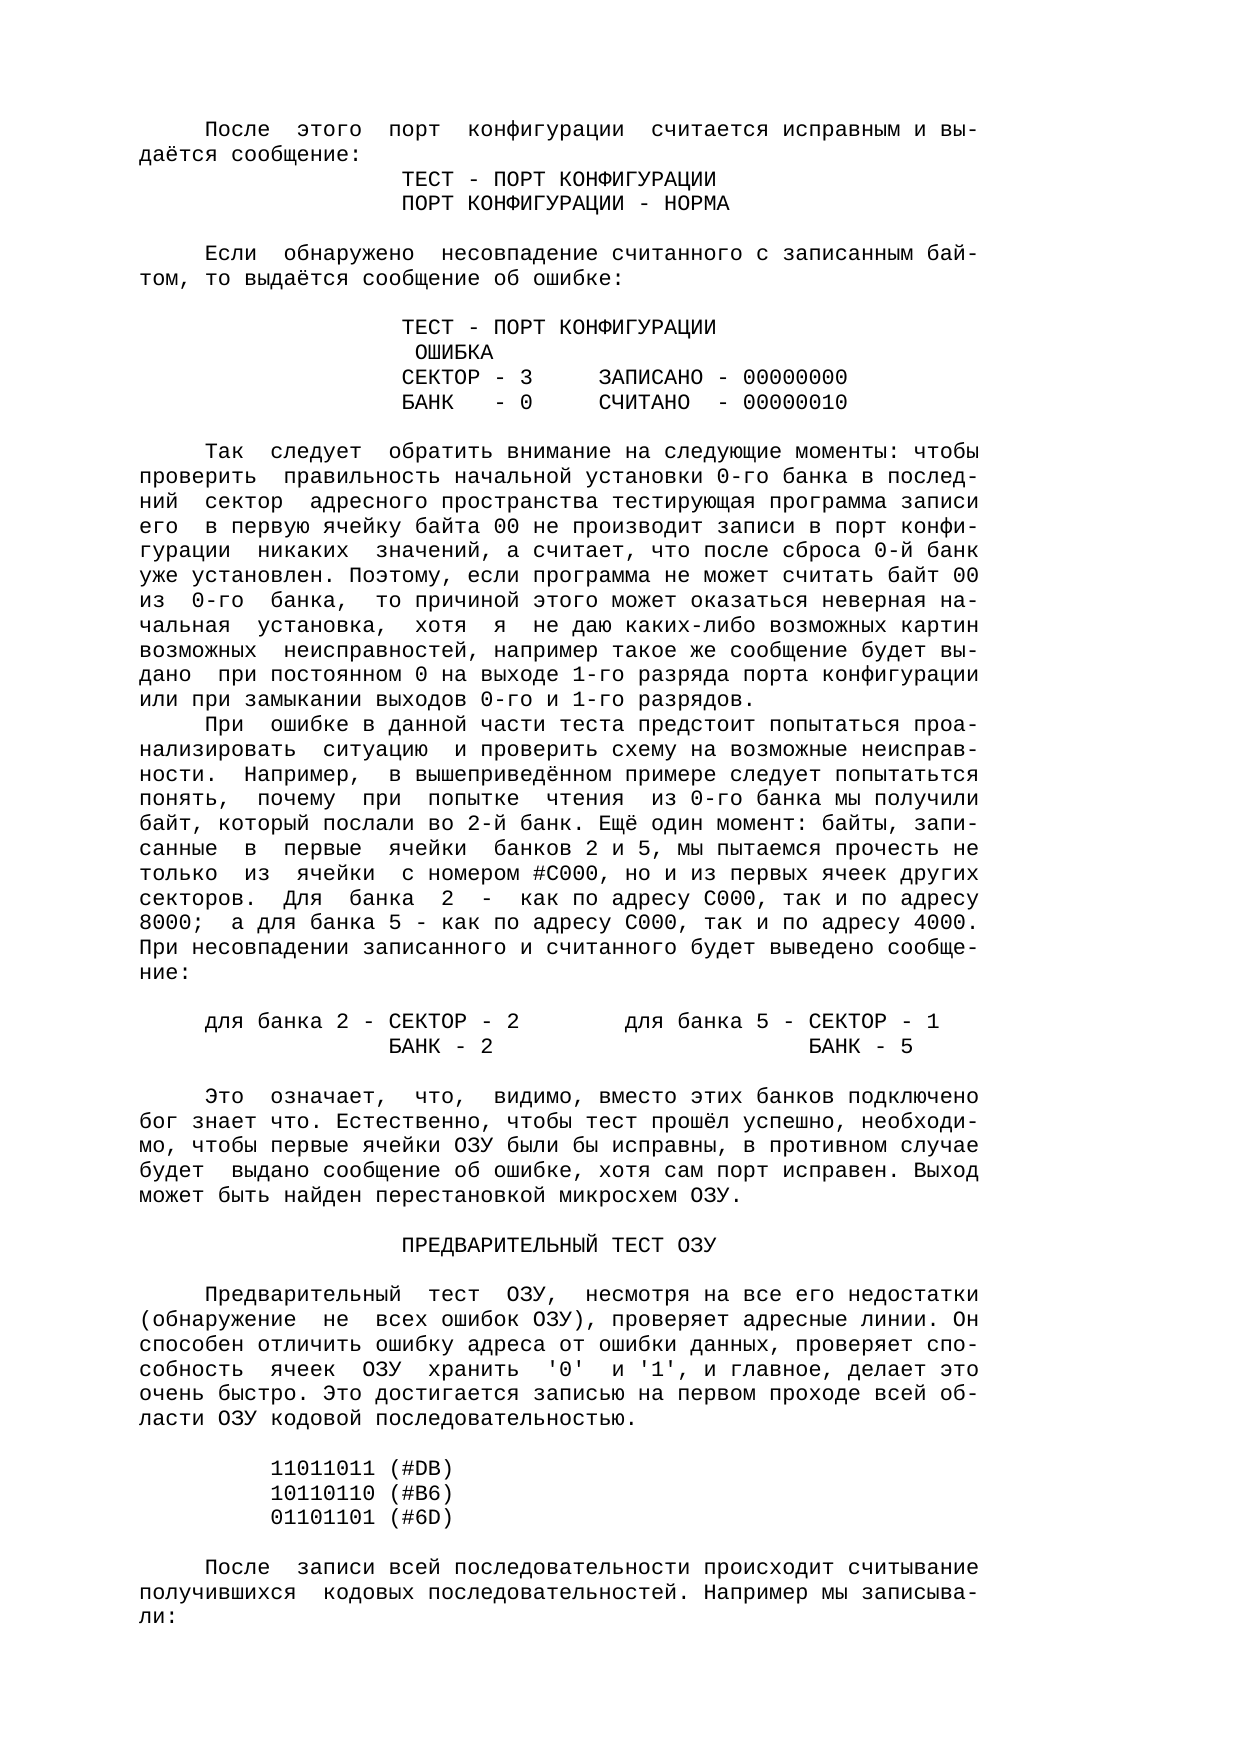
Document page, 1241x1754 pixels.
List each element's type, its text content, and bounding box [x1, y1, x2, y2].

text ласти ОЗУ кодовой последовательностью. [139, 1407, 1101, 1432]
text нализировать ситуацию и проверить схему на возможные неисправ- [139, 738, 1101, 763]
text получившихся кодовых последовательностей. Например мы записыва- [139, 1581, 1101, 1606]
text возможных неисправностей, например такое же сообщение будет вы- [139, 639, 1101, 663]
text БАНК - 0 СЧИТАНО - 00000010 [139, 391, 1101, 416]
text При несовпадении записанного и считанного будет выведено сообще- [139, 936, 1101, 961]
text понять, почему при попытке чтения из 0-го банка мы получили [139, 787, 1101, 812]
text Предварительный тест ОЗУ, несмотря на все его недостатки [139, 1283, 1101, 1308]
text После записи всей последовательности происходит считывание [139, 1556, 1101, 1581]
text 11011011 (#DB) [139, 1457, 1101, 1482]
text бог знает что. Естественно, чтобы тест прошёл успешно, необходи- [139, 1110, 1101, 1134]
text СЕКТОР - 3 ЗАПИСАНО - 00000000 [139, 366, 1101, 391]
text дано при постоянном 0 на выходе 1-го разряда порта конфигурации [139, 663, 1101, 688]
text ТЕСТ - ПОРТ КОНФИГУРАЦИИ [139, 316, 1101, 341]
text ОШИБКА [139, 341, 1101, 366]
text его в первую ячейку байта 00 не производит записи в порт конфи- [139, 515, 1101, 539]
text только из ячейки с номером #C000, но и из первых ячеек других [139, 862, 1101, 887]
text ности. Например, в вышеприведённом примере следует попытатьтся [139, 763, 1101, 787]
text очень быстро. Это достигается записью на первом проходе всей об- [139, 1382, 1101, 1407]
text том, то выдаётся сообщение об ошибке: [139, 267, 1101, 292]
text ние: [139, 961, 1101, 986]
text может быть найден перестановкой микросхем ОЗУ. [139, 1184, 1101, 1209]
text (обнаружение не всех ошибок ОЗУ), проверяет адресные линии. Он [139, 1308, 1101, 1333]
text ний сектор адресного пространства тестирующая программа записи [139, 490, 1101, 515]
text После этого порт конфигурации считается исправным и вы- [139, 118, 1101, 143]
text БАНК - 2 БАНК - 5 [139, 1035, 1101, 1060]
text для банка 2 - СЕКТОР - 2 для банка 5 - СЕКТОР - 1 [139, 1011, 1101, 1035]
text или при замыкании выходов 0-го и 1-го разрядов. [139, 688, 1101, 713]
text Это означает, что, видимо, вместо этих банков подключено [139, 1085, 1101, 1110]
text ТЕСТ - ПОРТ КОНФИГУРАЦИИ [139, 168, 1101, 192]
text ПРЕДВАРИТЕЛЬНЫЙ ТЕСТ ОЗУ [139, 1234, 1101, 1258]
text мо, чтобы первые ячейки ОЗУ были бы исправны, в противном случае [139, 1134, 1101, 1159]
text уже установлен. Поэтому, если программа не может считать байт 00 [139, 564, 1101, 589]
text гурации никаких значений, а считает, что после сброса 0-й банк [139, 539, 1101, 564]
text санные в первые ячейки банков 2 и 5, мы пытаемся прочесть не [139, 837, 1101, 862]
text Так следует обратить внимание на следующие моменты: чтобы [139, 440, 1101, 465]
text даётся сообщение: [139, 143, 1101, 168]
text При ошибке в данной части теста предстоит попытаться проа- [139, 713, 1101, 738]
text способен отличить ошибку адреса от ошибки данных, проверяет спо- [139, 1333, 1101, 1358]
text ПОРТ КОНФИГУРАЦИИ - НОРМА [139, 192, 1101, 217]
text 01101101 (#6D) [139, 1506, 1101, 1531]
text байт, который послали во 2-й банк. Ещё один момент: байты, запи- [139, 812, 1101, 837]
text секторов. Для банка 2 - как по адресу C000, так и по адресу [139, 887, 1101, 911]
text ли: [139, 1606, 1101, 1630]
text из 0-го банка, то причиной этого может оказаться неверная на- [139, 589, 1101, 614]
text Если обнаружено несовпадение считанного с записанным бай- [139, 242, 1101, 267]
text будет выдано сообщение об ошибке, хотя сам порт исправен. Выход [139, 1159, 1101, 1184]
text собность ячеек ОЗУ хранить '0' и '1', и главное, делает это [139, 1358, 1101, 1382]
text чальная установка, хотя я не даю каких-либо возможных картин [139, 614, 1101, 639]
text 8000; а для банка 5 - как по адресу C000, так и по адресу 4000. [139, 911, 1101, 936]
text проверить правильность начальной установки 0-го банка в послед- [139, 465, 1101, 490]
text 10110110 (#B6) [139, 1482, 1101, 1506]
